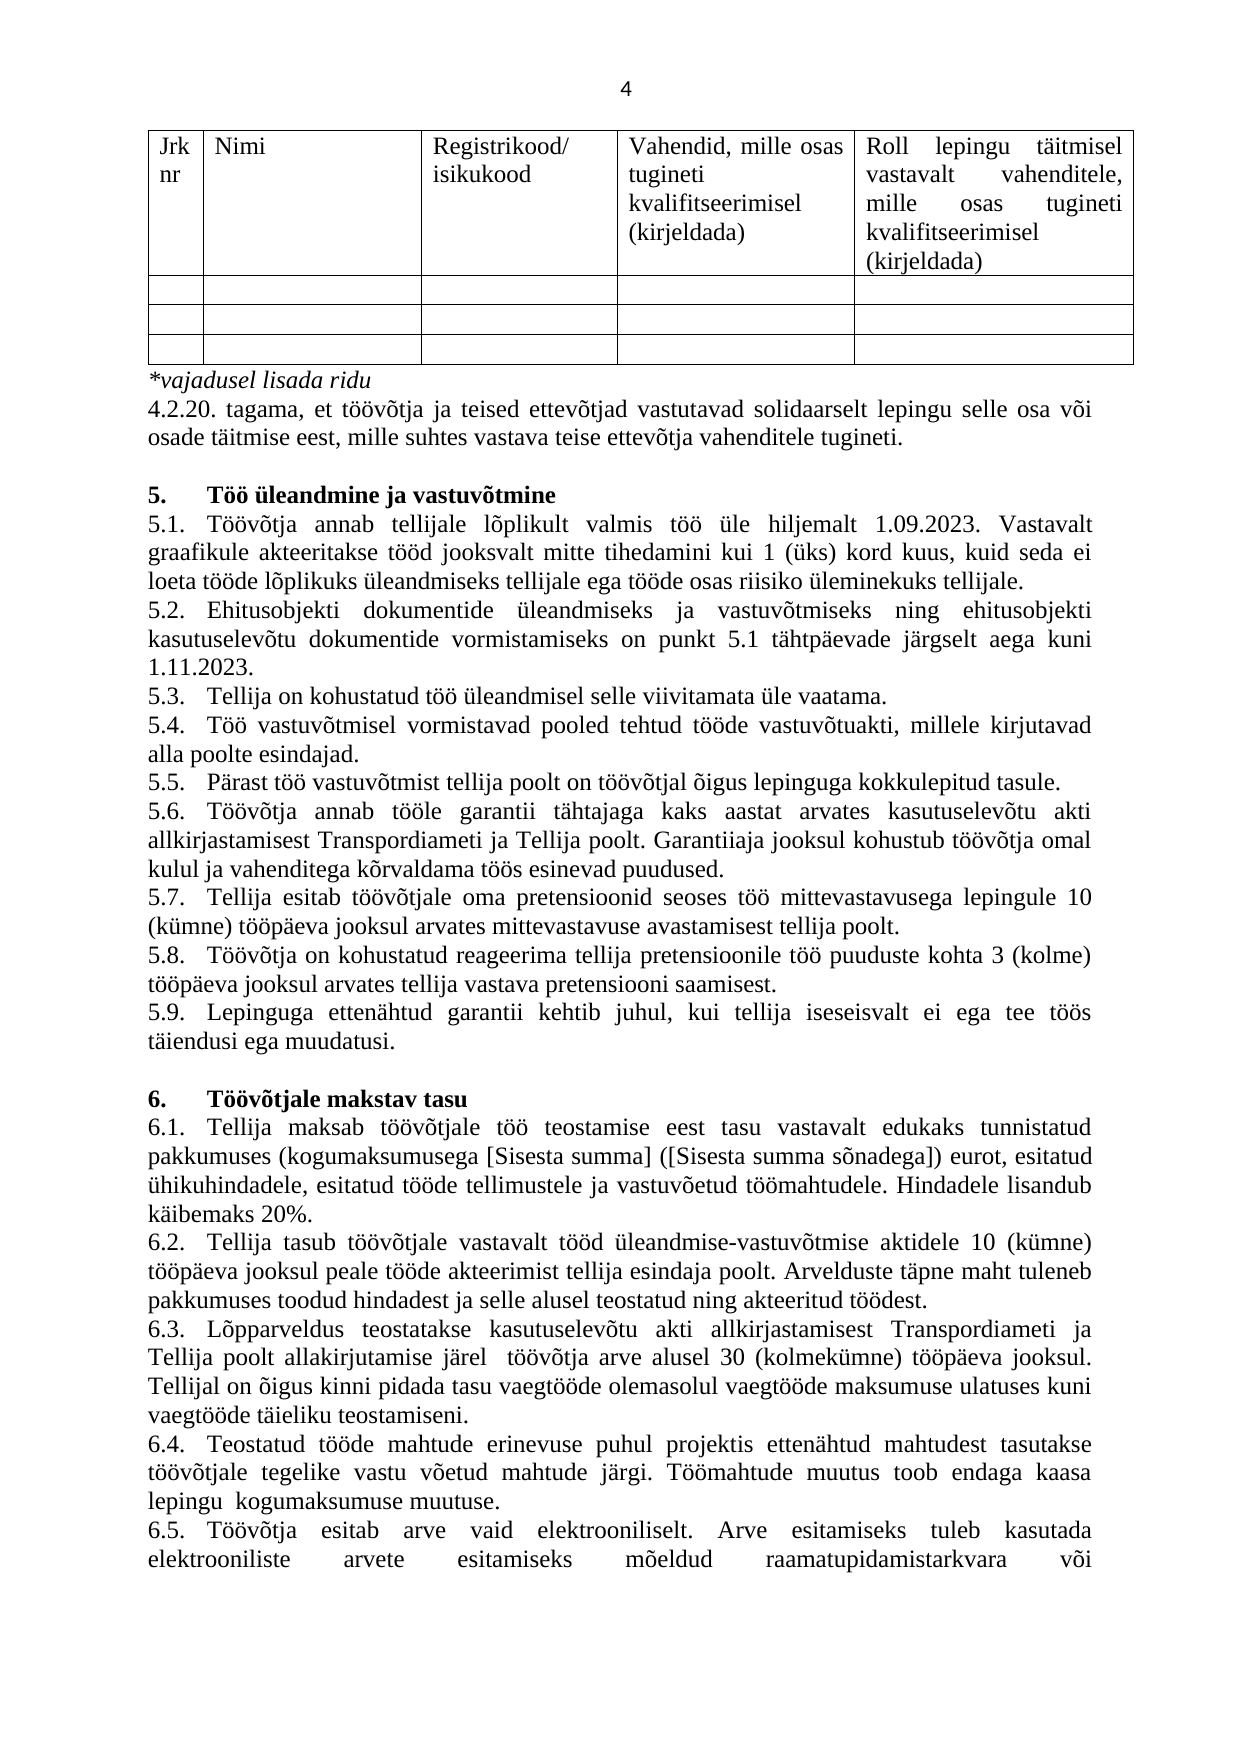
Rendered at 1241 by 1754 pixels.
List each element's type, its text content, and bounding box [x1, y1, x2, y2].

text Lõpparveldus teostatakse kasutuselevõtu akti allkirjastamisest Transpordiameti ja Tellija poolt allakirjutamise järel töövõtja arve alusel 30 (kolmekümne) tööpäeva jooksul. Tellijal on õigus kinni pidada tasu vaegtööde olemasolul vaegtööde maksumuse ulatuses kuni vaegtööde täieliku teostamiseni. [148, 1314, 1093, 1429]
text Tellija esitab töövõtjale oma pretensioonid seoses töö mittevastavusega lepingule 10 (kümne) tööpäeva jooksul arvates mittevastavuse avastamisest tellija poolt. [148, 882, 1093, 940]
text Töö vastuvõtmisel vormistavad pooled tehtud tööde vastuvõtuakti, millele kirjutavad alla poolte esindajad. [148, 710, 1093, 767]
text 4.2.20. tagama, et töövõtja ja teised ettevõtjad vastutavad solidaarselt lepingu selle osa või osade täitmise eest, mille suhtes vastava teise ettevõtja vahenditele tugineti. [148, 394, 1093, 451]
table_cell [149, 335, 203, 364]
table_cell [204, 276, 421, 304]
table_header Vahendid, mille osas tugineti kvalifitseerimisel (kirjeldada) [618, 131, 854, 274]
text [148, 1515, 1093, 1572]
table_cell [618, 305, 854, 334]
text Tellija tasub töövõtjale vastavalt tööd üleandmise-vastuvõtmise aktidele 10 (kümne) tööpäeva jooksul peale tööde akteerimist tellija esindaja poolt. Arvelduste täpne maht tuleneb pakkumuses toodud hindadest ja selle alusel teostatud ning akteeritud töödest. [148, 1227, 1093, 1314]
text Teostatud tööde mahtude erinevuse puhul projektis ettenähtud mahtudest tasutakse töövõtjale tegelike vastu võetud mahtude järgi. Töömahtude muutus toob endaga kaasa lepingu kogumaksumuse muutuse. [148, 1429, 1093, 1515]
table_cell [855, 305, 1133, 334]
table_cell [149, 305, 203, 334]
table_cell [149, 276, 203, 304]
text Ehitusobjekti dokumentide üleandmiseks ja vastuvõtmiseks ning ehitusobjekti kasutuselevõtu dokumentide vormistamiseks on punkt 5.1 tähtpäevade järgselt aega kuni . [148, 595, 1093, 681]
table_cell [855, 276, 1133, 304]
text Töövõtja annab tööle garantii tähtajaga kaks aastat arvates kasutuselevõtu akti allkirjastamisest Transpordiameti ja Tellija poolt. Garantiiaja jooksul kohustub töövõtja omal kulul ja vahenditega kõrvaldama töös esinevad puudused. [148, 796, 1093, 882]
text Tellija maksab töövõtjale töö teostamise eest tasu vastavalt edukaks tunnistatud pakkumuses (kogumaksumusega (eurot, esitatud ühikuhindadele, esitatud tööde tellimustele ja vastuvõetud töömahtudele. Hindadele lisandub käibemaks 20%. [148, 1112, 1093, 1227]
text Töövõtja annab tellijale lõplikult valmis töö üle hiljemalt . Vastavalt graafikule akteeritakse tööd jooksvalt mitte tihedamini kui 1 (üks) kord kuus, kuid seda ei loeta tööde lõplikuks üleandmiseks tellijale ega tööde osas riisiko üleminekuks tellijale. [148, 509, 1093, 595]
table_cell [855, 335, 1133, 364]
text Töö üleandmine ja vastuvõtmine [148, 480, 1093, 509]
table_cell [618, 335, 854, 364]
text Töövõtjale makstav tasu [148, 1084, 1093, 1112]
text Lepinguga ettenähtud garantii kehtib juhul, kui tellija iseseisvalt ei ega tee töös täiendusi ega muudatusi. [148, 997, 1093, 1055]
table_cell [422, 305, 617, 334]
table_cell [618, 276, 854, 304]
table_header Roll lepingu täitmisel vastavalt vahenditele, mille osas tugineti kvalifitseerimisel (kirjeldada) [855, 131, 1133, 274]
table_cell [204, 305, 421, 334]
table_header Nimi [204, 131, 421, 274]
table_cell [422, 335, 617, 364]
table_cell [422, 276, 617, 304]
text Töövõtja on kohustatud reageerima tellija pretensioonile töö puuduste kohta 3 (kolme) tööpäeva jooksul arvates tellija vastava pretensiooni saamisest. [148, 940, 1093, 997]
table_header Jrk nr [149, 131, 203, 274]
text *vajadusel lisada ridu [148, 365, 1093, 394]
text Tellija on kohustatud töö üleandmisel selle viivitamata üle vaatama. [148, 681, 1093, 710]
table_header Registrikood/ isikukood [422, 131, 617, 274]
text Pärast töö vastuvõtmist tellija poolt on töövõtjal õigus lepinguga kokkulepitud tasule. [148, 767, 1093, 796]
table_cell [204, 335, 421, 364]
